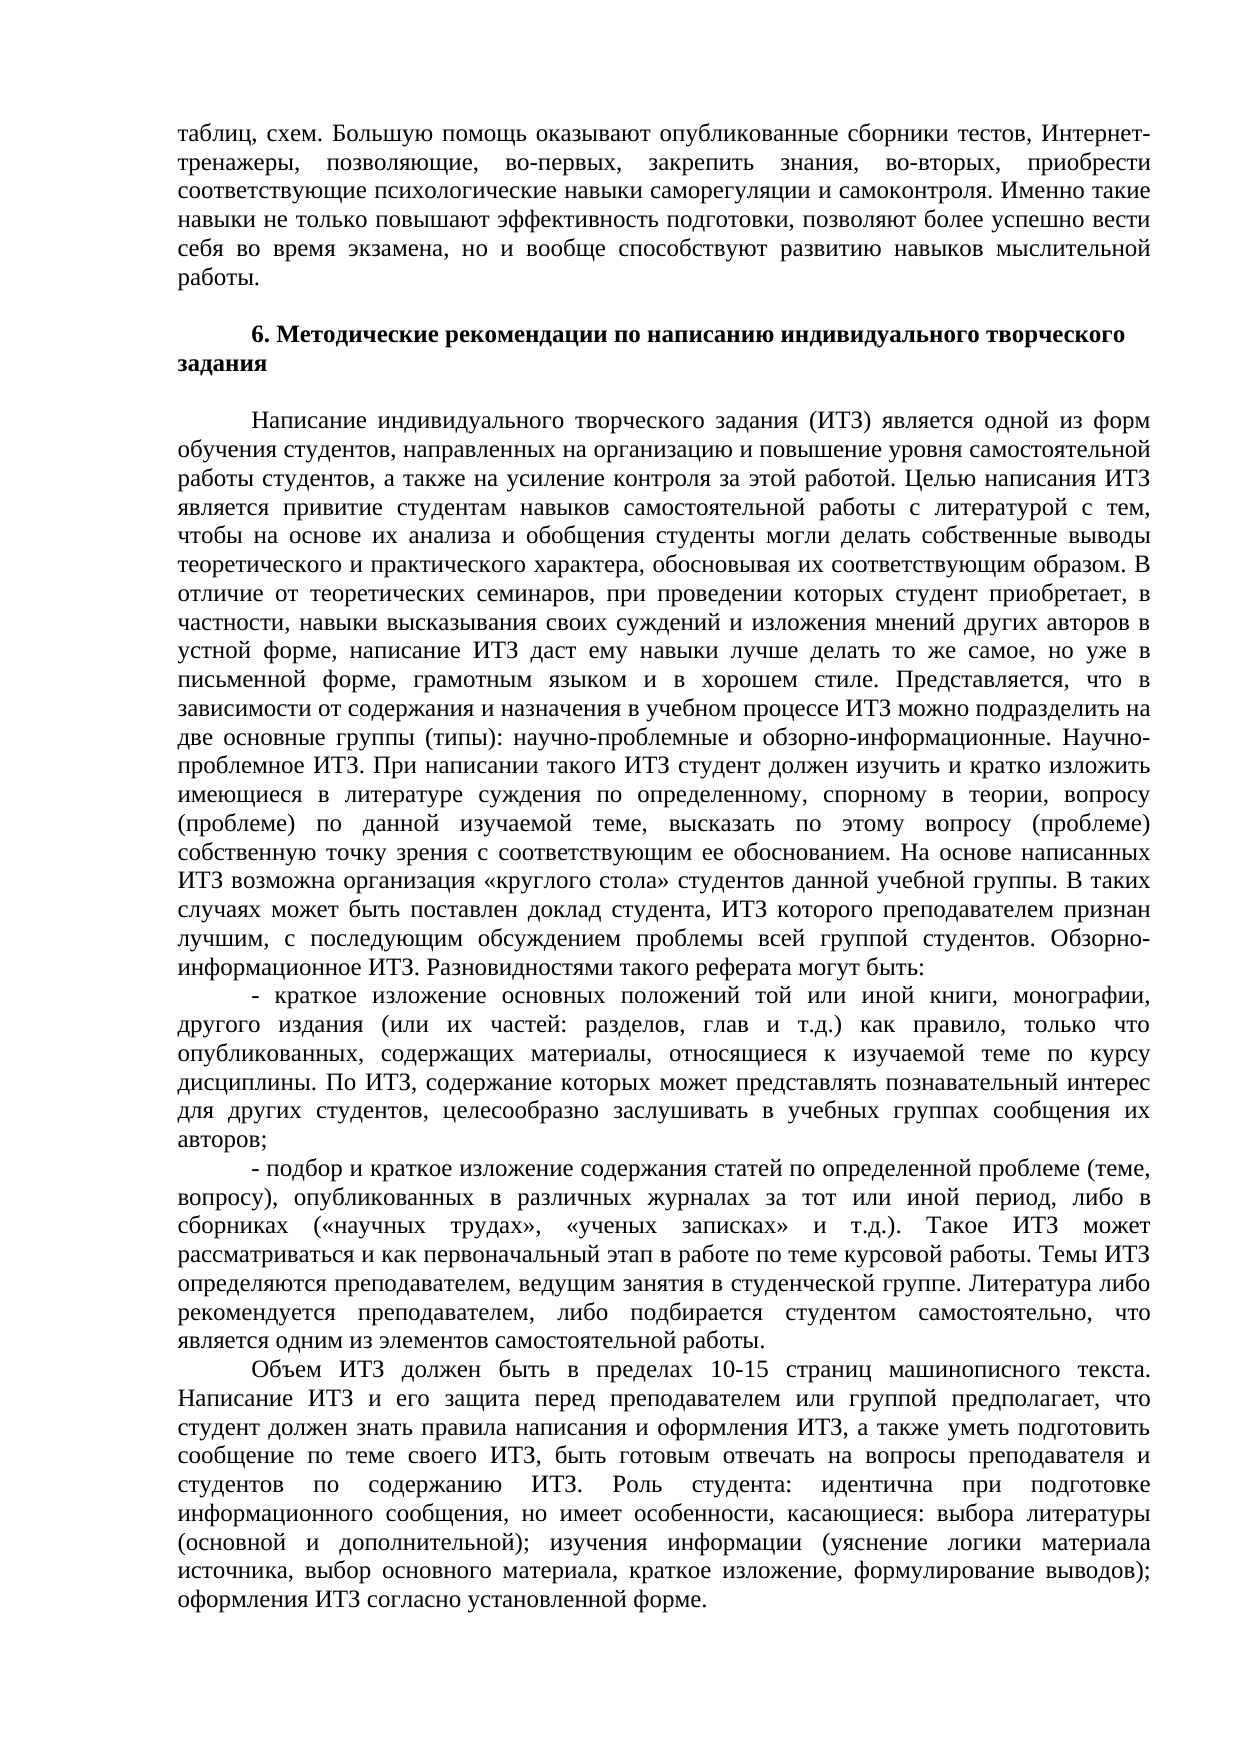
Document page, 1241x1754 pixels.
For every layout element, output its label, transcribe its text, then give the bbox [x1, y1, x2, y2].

text Написание индивидуального творческого задания (ИТЗ) является одной из форм обучения студентов, направленных на организацию и повышение уровня самостоятельной работы студентов, а также на усиление контроля за этой работой. Целью написания ИТЗ является привитие студентам навыков самостоятельной работы с литературой с тем, чтобы на основе их анализа и обобщения студенты могли делать собственные выводы теоретического и практического характера, обосновывая их соответствующим образом. В отличие от теоретических семинаров, при проведении которых студент приобретает, в частности, навыки высказывания своих суждений и изложения мнений других авторов в устной форме, написание ИТЗ даст ему навыки лучше делать то же самое, но уже в письменной форме, грамотным языком и в хорошем стиле. Представляется, что в зависимости от содержания и назначения в учебном процессе ИТЗ можно подразделить на две основные группы (типы): научно-проблемные и обзорно-информационные. Научно-проблемное ИТЗ. При написании такого ИТЗ студент должен изучить и кратко изложить имеющиеся в литературе суждения по определенному, спорному в теории, вопросу (проблеме) по данной изучаемой теме, высказать по этому вопросу (проблеме) собственную точку зрения с соответствующим ее обоснованием. На основе написанных ИТЗ возможна организация «круглого стола» студентов данной учебной группы. В таких случаях может быть поставлен доклад студента, ИТЗ которого преподавателем признан лучшим, с последующим обсуждением проблемы всей группой студентов. Обзорно-информационное ИТЗ. Разновидностями такого реферата могут быть: [177, 406, 1152, 981]
text - краткое изложение основных положений той или иной книги, монографии, другого издания (или их частей: разделов, глав и т.д.) как правило, только что опубликованных, содержащих материалы, относящиеся к изучаемой теме по курсу дисциплины. По ИТЗ, содержание которых может представлять познавательный интерес для других студентов, целесообразно заслушивать в учебных группах сообщения их авторов; [177, 981, 1152, 1153]
text Объем ИТЗ должен быть в пределах 10-15 страниц машинописного текста. Написание ИТЗ и его защита перед преподавателем или группой предполагает, что студент должен знать правила написания и оформления ИТЗ, а также уметь подготовить сообщение по теме своего ИТЗ, быть готовым отвечать на вопросы преподавателя и студентов по содержанию ИТЗ. Роль студента: идентична при подготовке информационного сообщения, но имеет особенности, касающиеся: выбора литературы (основной и дополнительной); изучения информации (уяснение логики материала источника, выбор основного материала, краткое изложение, формулирование выводов); оформления ИТЗ согласно установленной форме. [177, 1354, 1152, 1613]
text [177, 118, 1152, 291]
text - подбор и краткое изложение содержания статей по определенной проблеме (теме, вопросу), опубликованных в различных журналах за тот или иной период, либо в сборниках («научных трудах», «ученых записках» и т.д.). Такое ИТЗ может рассматриваться и как первоначальный этап в работе по теме курсовой работы. Темы ИТЗ определяются преподавателем, ведущим занятия в студенческой группе. Литература либо рекомендуется преподавателем, либо подбирается студентом самостоятельно, что является одним из элементов самостоятельной работы. [177, 1153, 1152, 1354]
text 6. Методические рекомендации по написанию индивидуального творческого задания [177, 319, 1152, 377]
